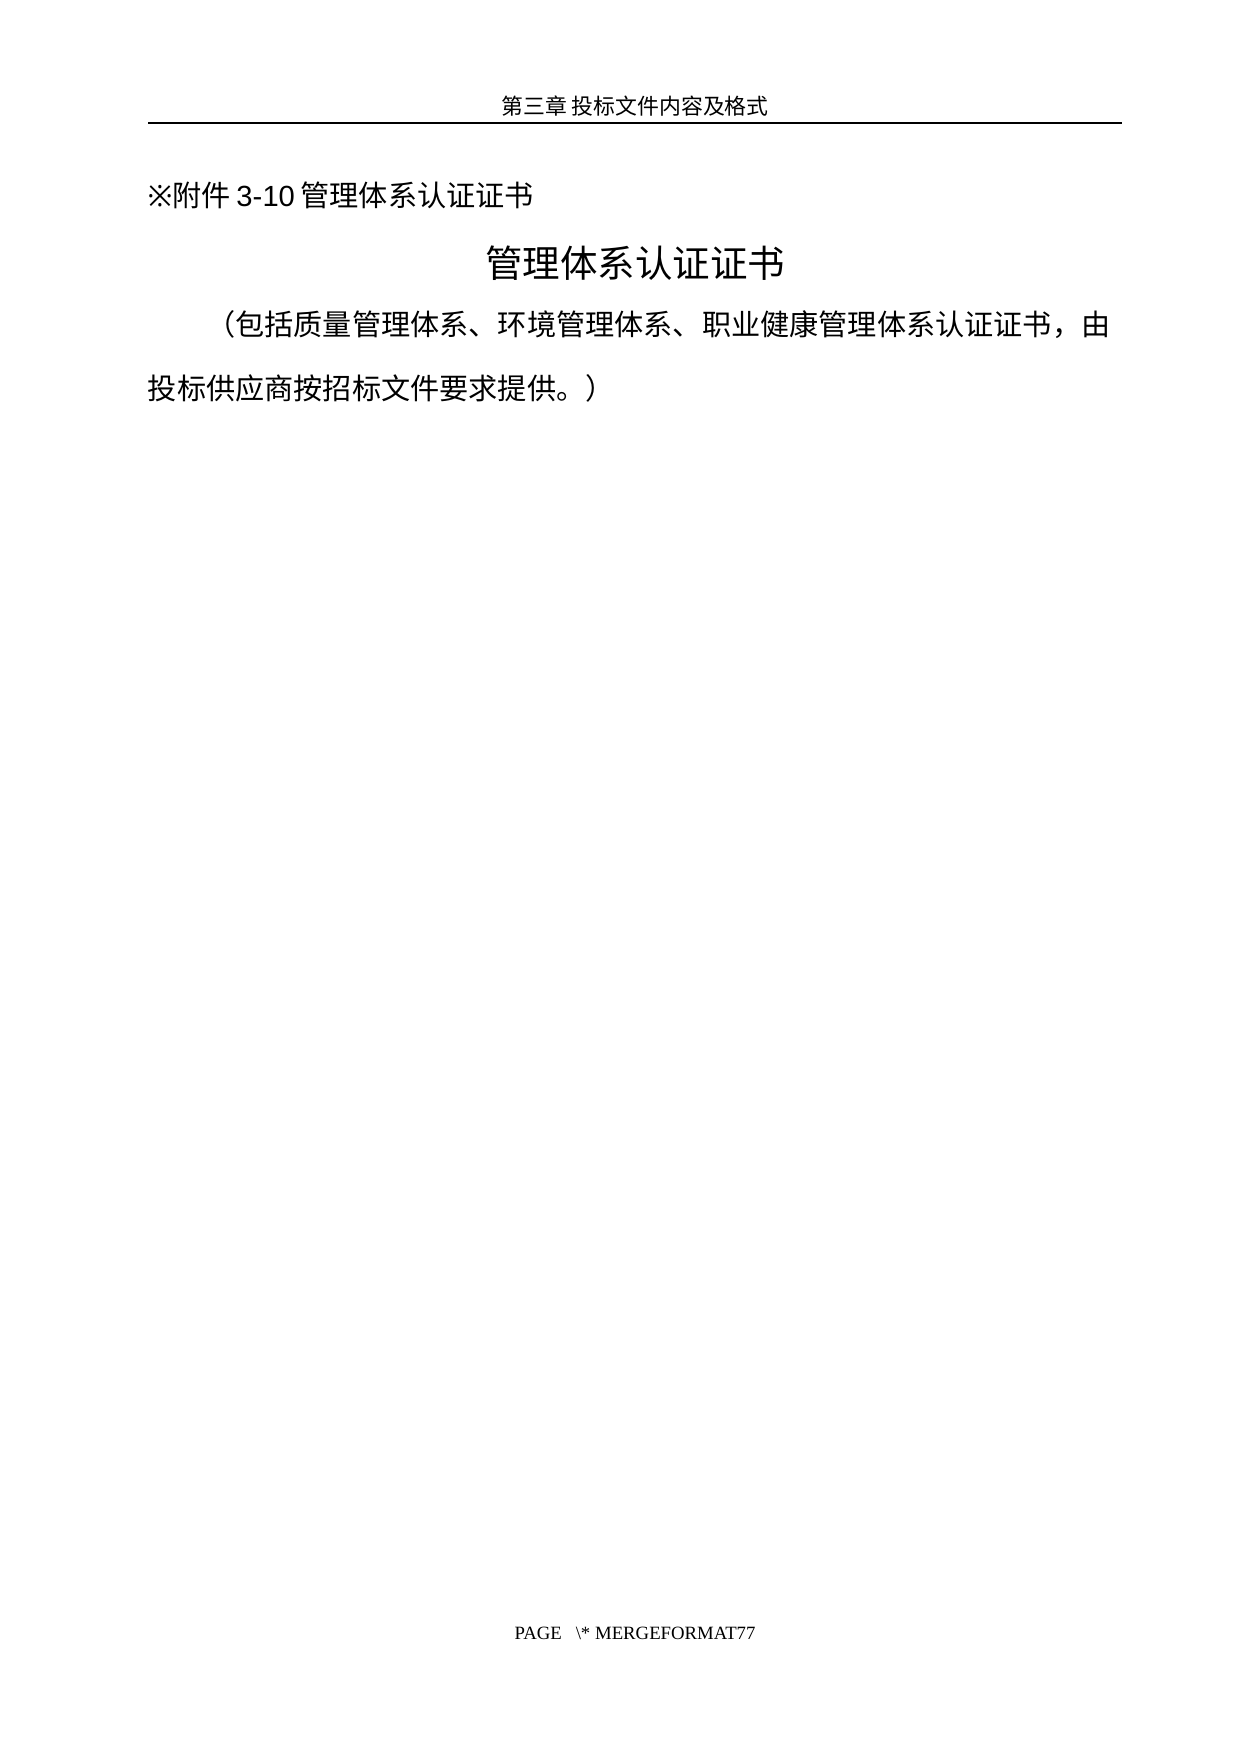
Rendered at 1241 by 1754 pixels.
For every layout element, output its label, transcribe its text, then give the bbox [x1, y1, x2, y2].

text （包括质量管理体系、环境管理体系、职业健康管理体系认证证书，由投标供应商按招标文件要求提供。） [148, 302, 1122, 408]
subtitle ※附件3-10管理体系认证证书 [148, 160, 1122, 218]
text 管理体系认证证书 [148, 231, 1122, 289]
